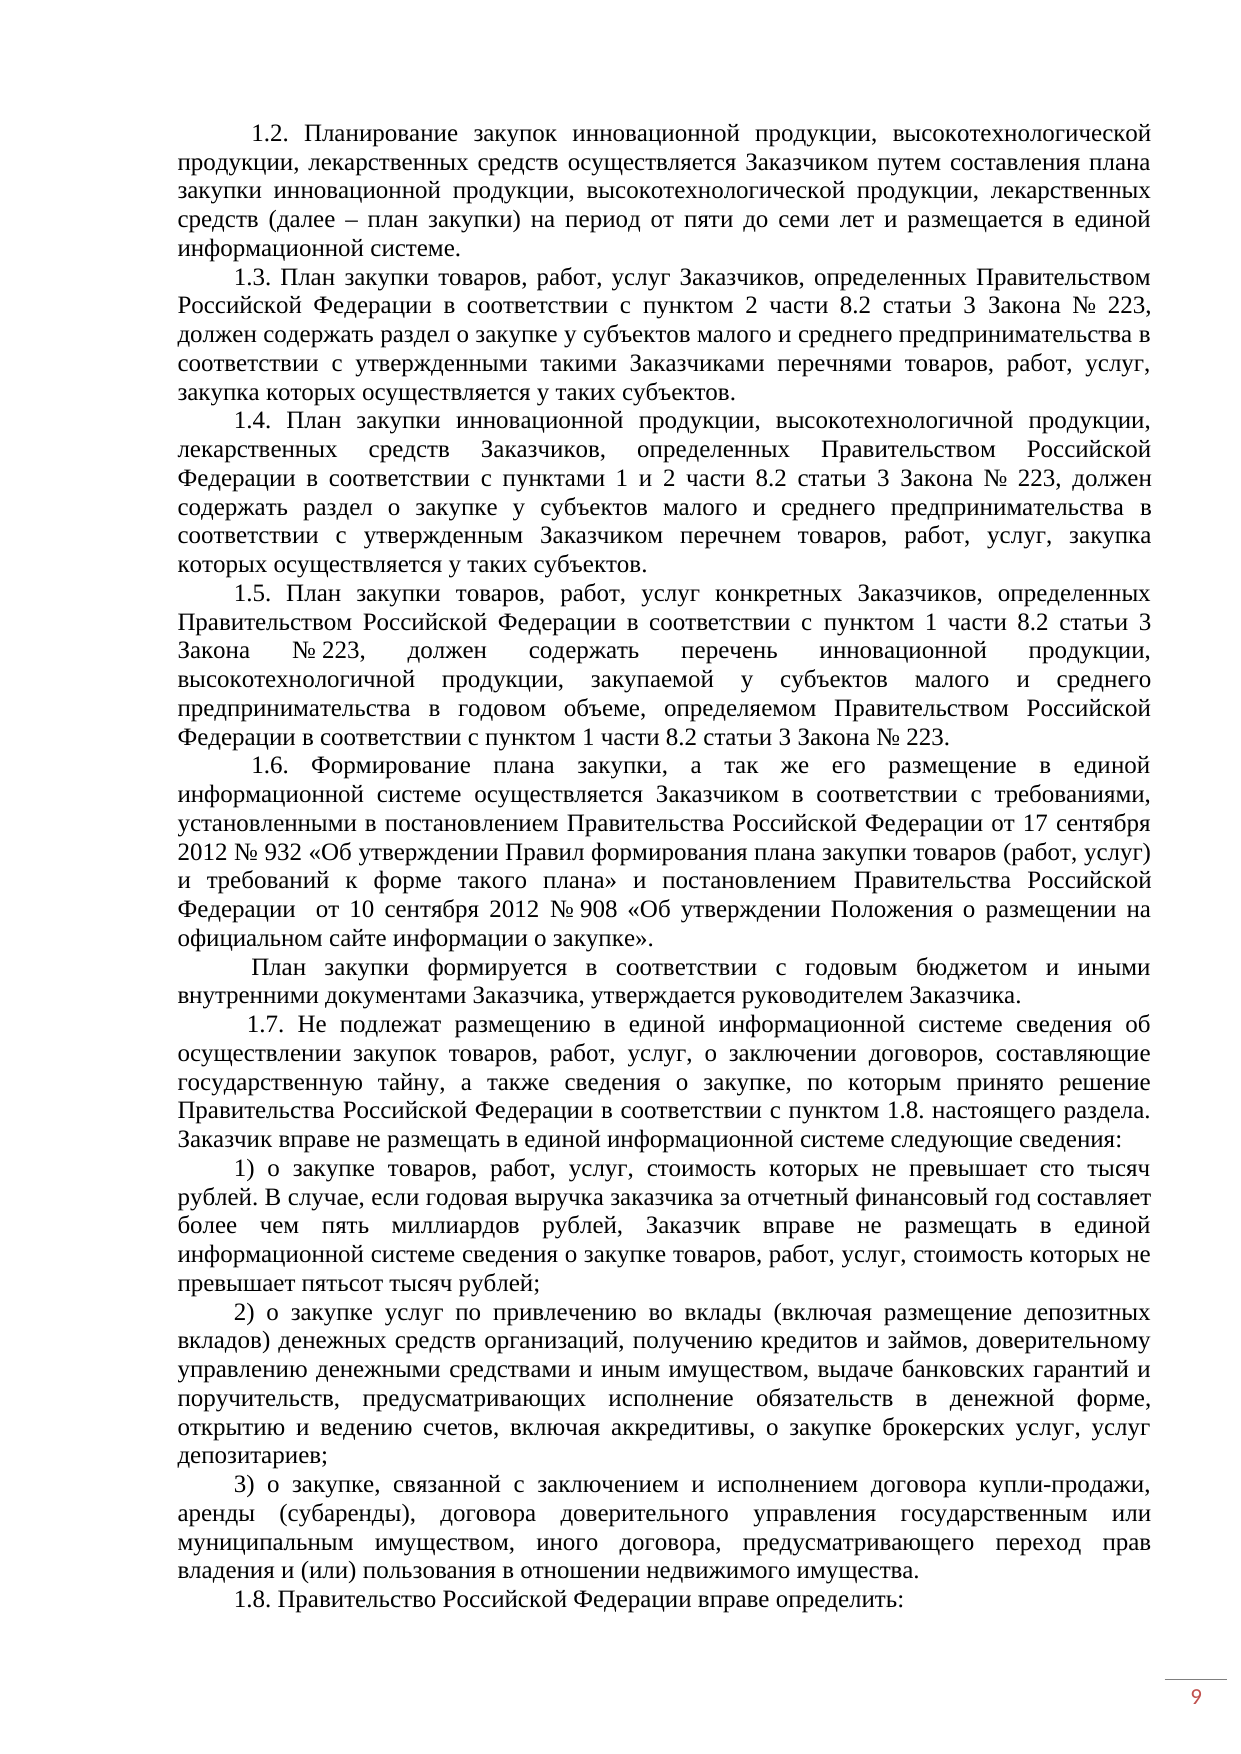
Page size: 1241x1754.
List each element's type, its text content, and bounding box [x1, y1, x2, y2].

text 1.7. Не подлежат размещению в единой информационной системе сведения об осуществлении закупок товаров, работ, услуг, о заключении договоров, составляющие государственную тайну, а также сведения о закупке, по которым принято решение Правительства Российской Федерации в соответствии с пунктом 1.8. настоящего раздела. Заказчик вправе не размещать в единой информационной системе следующие сведения: [177, 1009, 1152, 1153]
text 1.6. Формирование плана закупки, а так же его размещение в единой информационной системе осуществляется Заказчиком в соответствии с требованиями, установленными в постановлением Правительства Российской Федерации от 17 сентября 2012 № 932 «Об утверждении Правил формирования плана закупки товаров (работ, услуг) и требований к форме такого плана» и постановлением Правительства Российской Федерации от 10 сентября 2012 № 908 «Об утверждении Положения о размещении на официальном сайте информации о закупке». [177, 751, 1152, 952]
text 1.4. План закупки инновационной продукции, высокотехнологичной продукции, лекарственных средств Заказчиков, определенных Правительством Российской Федерации в соответствии с пунктами 1 и 2 части 8.2 статьи 3 Закона № 223, должен содержать раздел о закупке у субъектов малого и среднего предпринимательства в соответствии с утвержденным Заказчиком перечнем товаров, работ, услуг, закупка которых осуществляется у таких субъектов. [177, 406, 1152, 578]
text 3) о закупке, связанной с заключением и исполнением договора купли-продажи, аренды (субаренды), договора доверительного управления государственным или муниципальным имуществом, иного договора, предусматривающего переход прав владения и (или) пользования в отношении недвижимого имущества. [177, 1469, 1152, 1584]
text 1.8. Правительство Российской Федерации вправе определить: [177, 1584, 1152, 1613]
text 1) о закупке товаров, работ, услуг, стоимость которых не превышает сто тысяч рублей. В случае, если годовая выручка заказчика за отчетный финансовый год составляет более чем пять миллиардов рублей, Заказчик вправе не размещать в единой информационной системе сведения о закупке товаров, работ, услуг, стоимость которых не превышает пятьсот тысяч рублей; [177, 1153, 1152, 1297]
text План закупки формируется в соответствии с годовым бюджетом и иными внутренними документами Заказчика, утверждается руководителем Заказчика. [177, 952, 1152, 1009]
text 1.2. Планирование закупок инновационной продукции, высокотехнологической продукции, лекарственных средств осуществляется Заказчиком путем составления плана закупки инновационной продукции, высокотехнологической продукции, лекарственных средств (далее – план закупки) на период от пяти до семи лет и размещается в единой информационной системе. [177, 118, 1152, 262]
text 2) о закупке услуг по привлечению во вклады (включая размещение депозитных вкладов) денежных средств организаций, получению кредитов и займов, доверительному управлению денежными средствами и иным имуществом, выдаче банковских гарантий и поручительств, предусматривающих исполнение обязательств в денежной форме, открытию и ведению счетов, включая аккредитивы, о закупке брокерских услуг, услуг депозитариев; [177, 1297, 1152, 1469]
text 1.3. План закупки товаров, работ, услуг Заказчиков, определенных Правительством Российской Федерации в соответствии с пунктом 2 части 8.2 статьи 3 Закона № 223, должен содержать раздел о закупке у субъектов малого и среднего предпринимательства в соответствии с утвержденными такими Заказчиками перечнями товаров, работ, услуг, закупка которых осуществляется у таких субъектов. [177, 262, 1152, 406]
text 1.5. План закупки товаров, работ, услуг конкретных Заказчиков, определенных Правительством Российской Федерации в соответствии с пунктом 1 части 8.2 статьи 3 Закона № 223, должен содержать перечень инновационной продукции, высокотехнологичной продукции, закупаемой у субъектов малого и среднего предпринимательства в годовом объеме, определяемом Правительством Российской Федерации в соответствии с пунктом 1 части 8.2 статьи 3 Закона № 223. [177, 578, 1152, 751]
